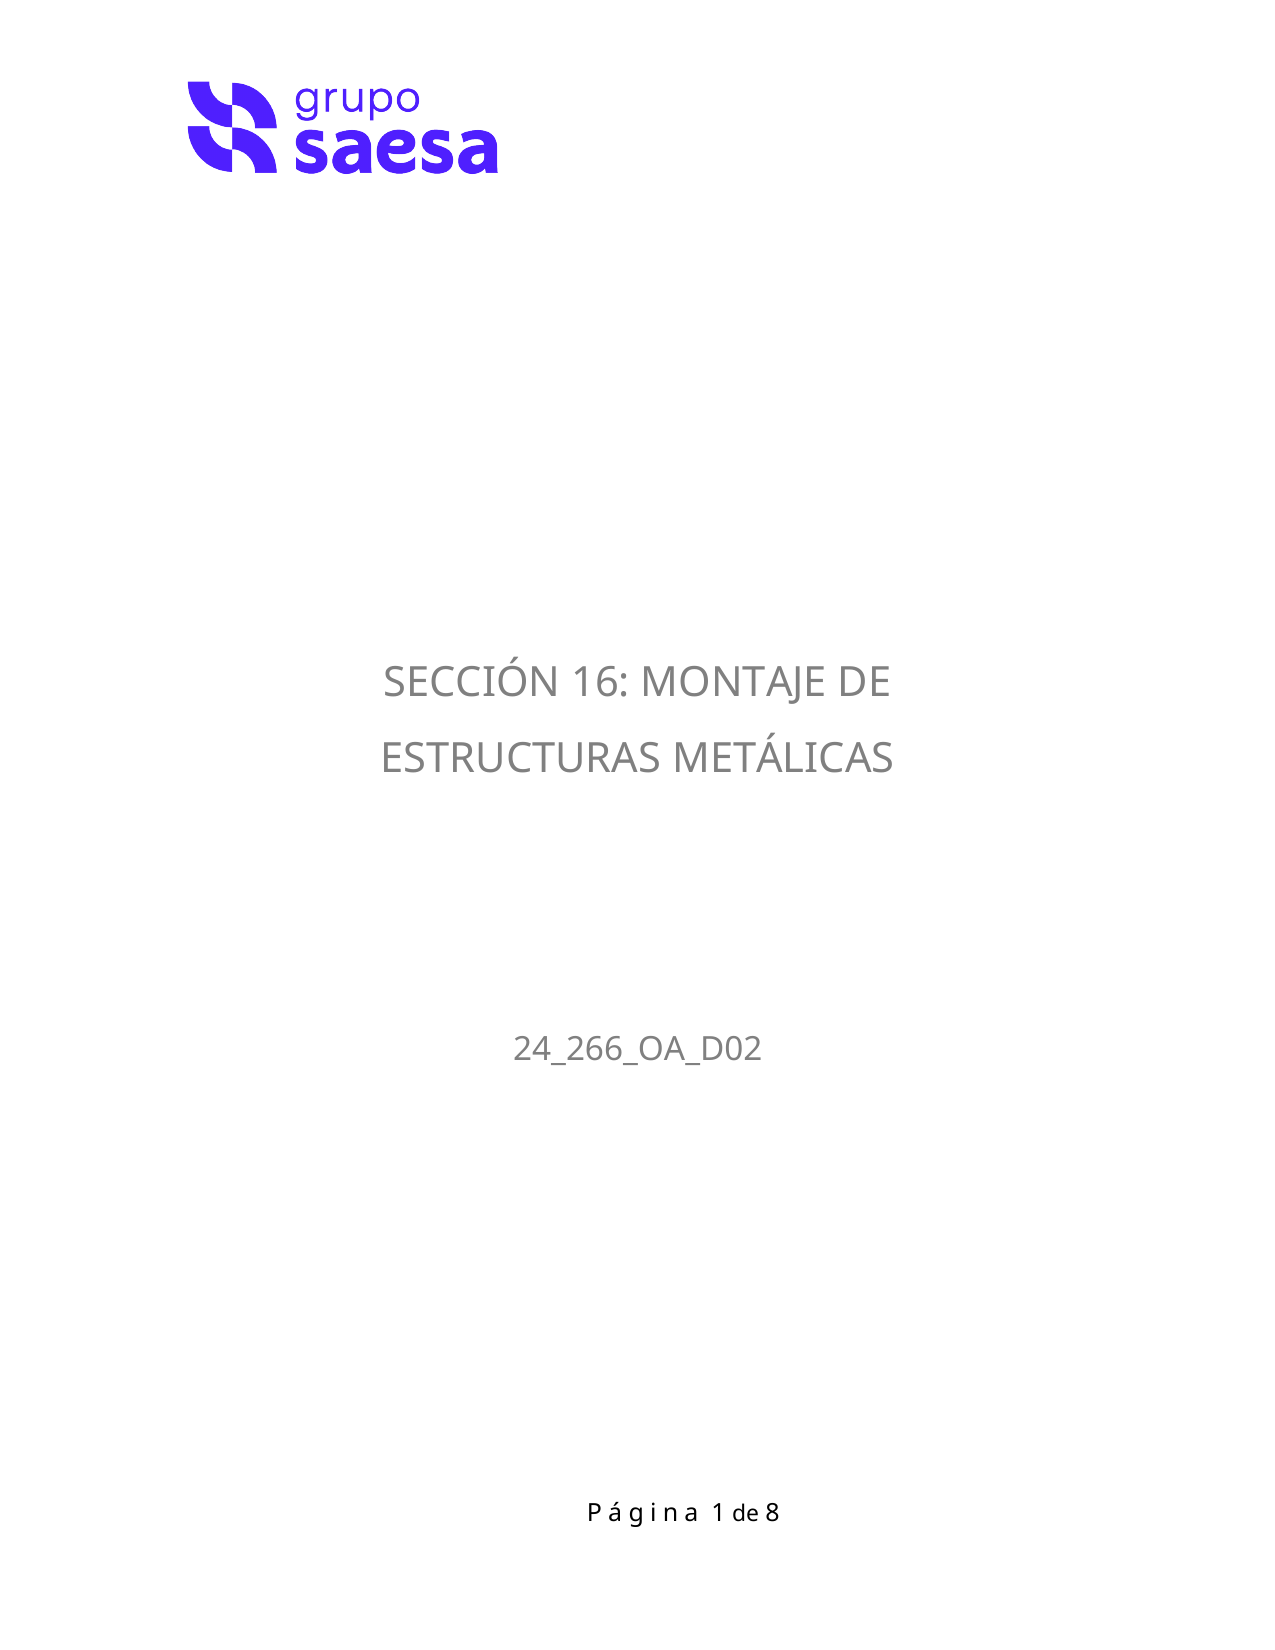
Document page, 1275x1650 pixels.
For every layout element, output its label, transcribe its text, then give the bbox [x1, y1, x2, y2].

picture [177, 73, 507, 177]
text 24_266_OA_D02 [177, 1025, 1098, 1071]
text SECCIÓN 16: MONTAJE DE [177, 651, 1098, 708]
text ESTRUCTURAS METÁLICAS [177, 727, 1098, 784]
